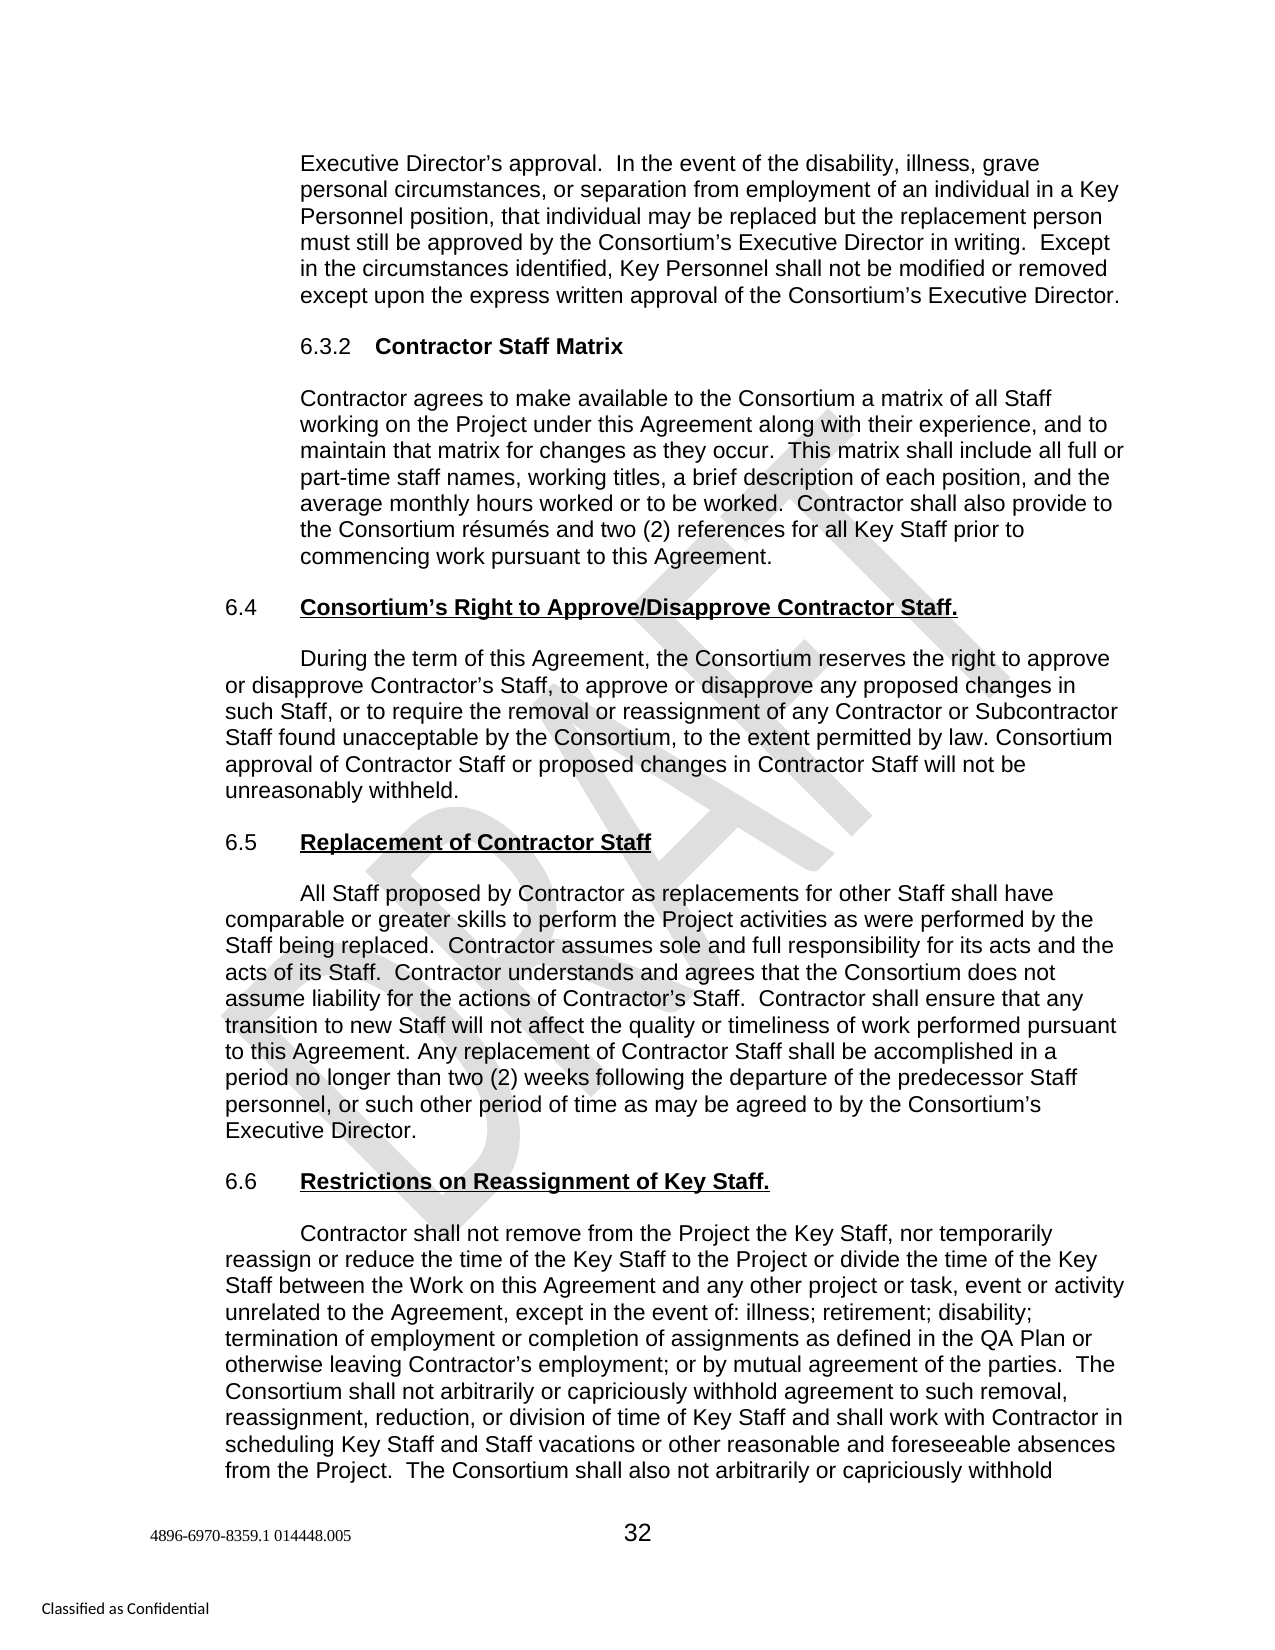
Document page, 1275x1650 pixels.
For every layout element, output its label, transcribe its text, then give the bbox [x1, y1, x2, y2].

text Contractor agrees to make available to the Consortium a matrix of all Staff working on the Project under this Agreement along with their experience, and to maintain that matrix for changes as they occur. This matrix shall include all full or part-time staff names, working titles, a brief description of each position, and the average monthly hours worked or to be worked. Contractor shall also provide to the Consortium résumés and two (2) references for all Key Staff prior to commencing work pursuant to this Agreement. [300, 384, 1125, 569]
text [225, 1220, 1125, 1483]
text Restrictions on Reassignment of Key Staff. [225, 1168, 1125, 1195]
text All Staff proposed by Contractor as replacements for other Staff shall have comparable or greater skills to perform the Project activities as were performed by the Staff being replaced. Contractor assumes sole and full responsibility for its acts and the acts of its Staff. Contractor understands and agrees that the Consortium does not assume liability for the actions of Contractor’s Staff. Contractor shall ensure that any transition to new Staff will not affect the quality or timeliness of work performed pursuant to this Agreement. Any replacement of Contractor Staff shall be accomplished in a period no longer than two (2) weeks following the departure of the predecessor Staff personnel, or such other period of time as may be agreed to by the Consortium’s Executive Director. [225, 880, 1125, 1143]
text Contractor Staff Matrix [300, 333, 1125, 359]
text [300, 150, 1125, 308]
text Consortium’s Right to Approve/Disapprove Contractor Staff. [225, 594, 1125, 620]
text Replacement of Contractor Staff [225, 828, 1125, 855]
text During the term of this Agreement, the Consortium reserves the right to approve or disapprove Contractor’s Staff, to approve or disapprove any proposed changes in such Staff, or to require the removal or reassignment of any Contractor or Subcontractor Staff found unacceptable by the Consortium, to the extent permitted by law. Consortium approval of Contractor Staff or proposed changes in Contractor Staff will not be unreasonably withheld. [225, 645, 1125, 803]
